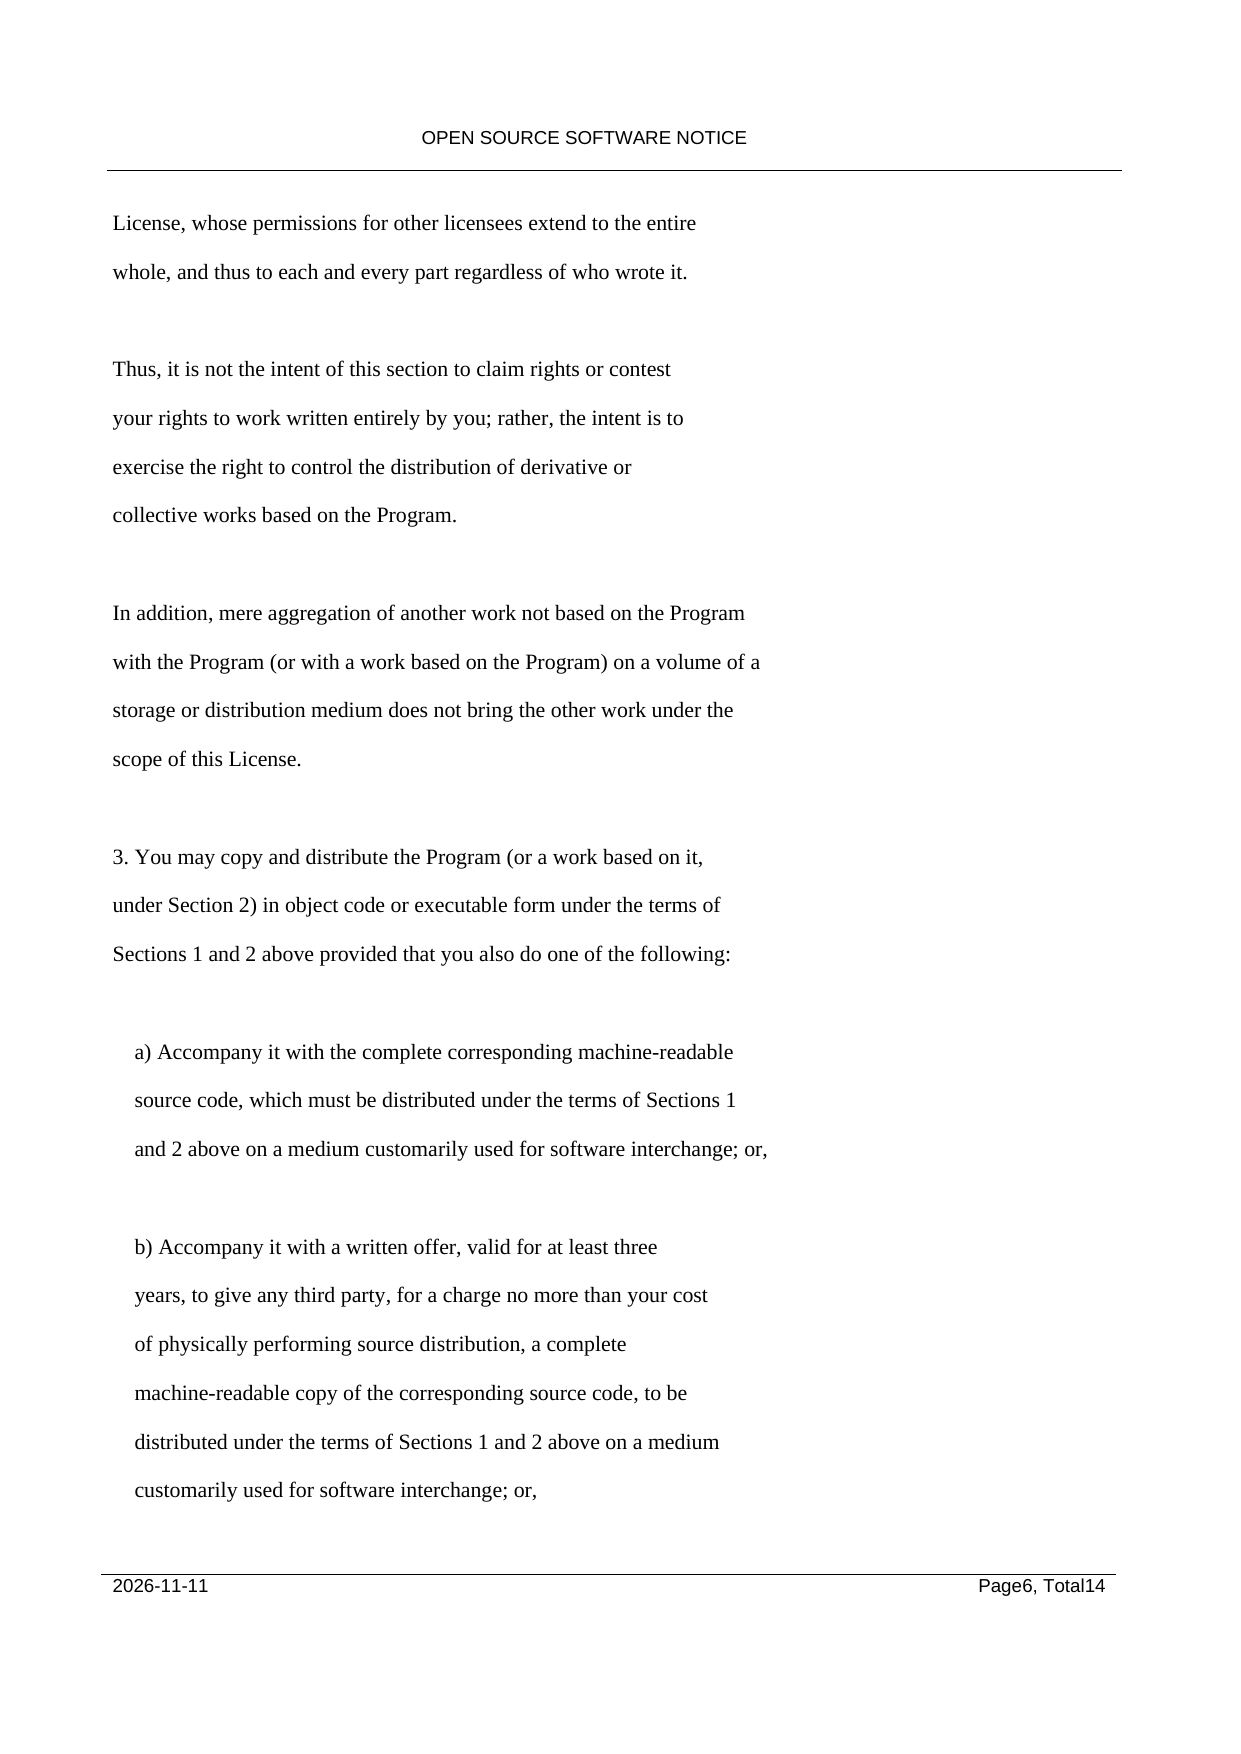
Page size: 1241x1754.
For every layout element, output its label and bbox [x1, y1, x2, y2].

text [112, 206, 1128, 1506]
